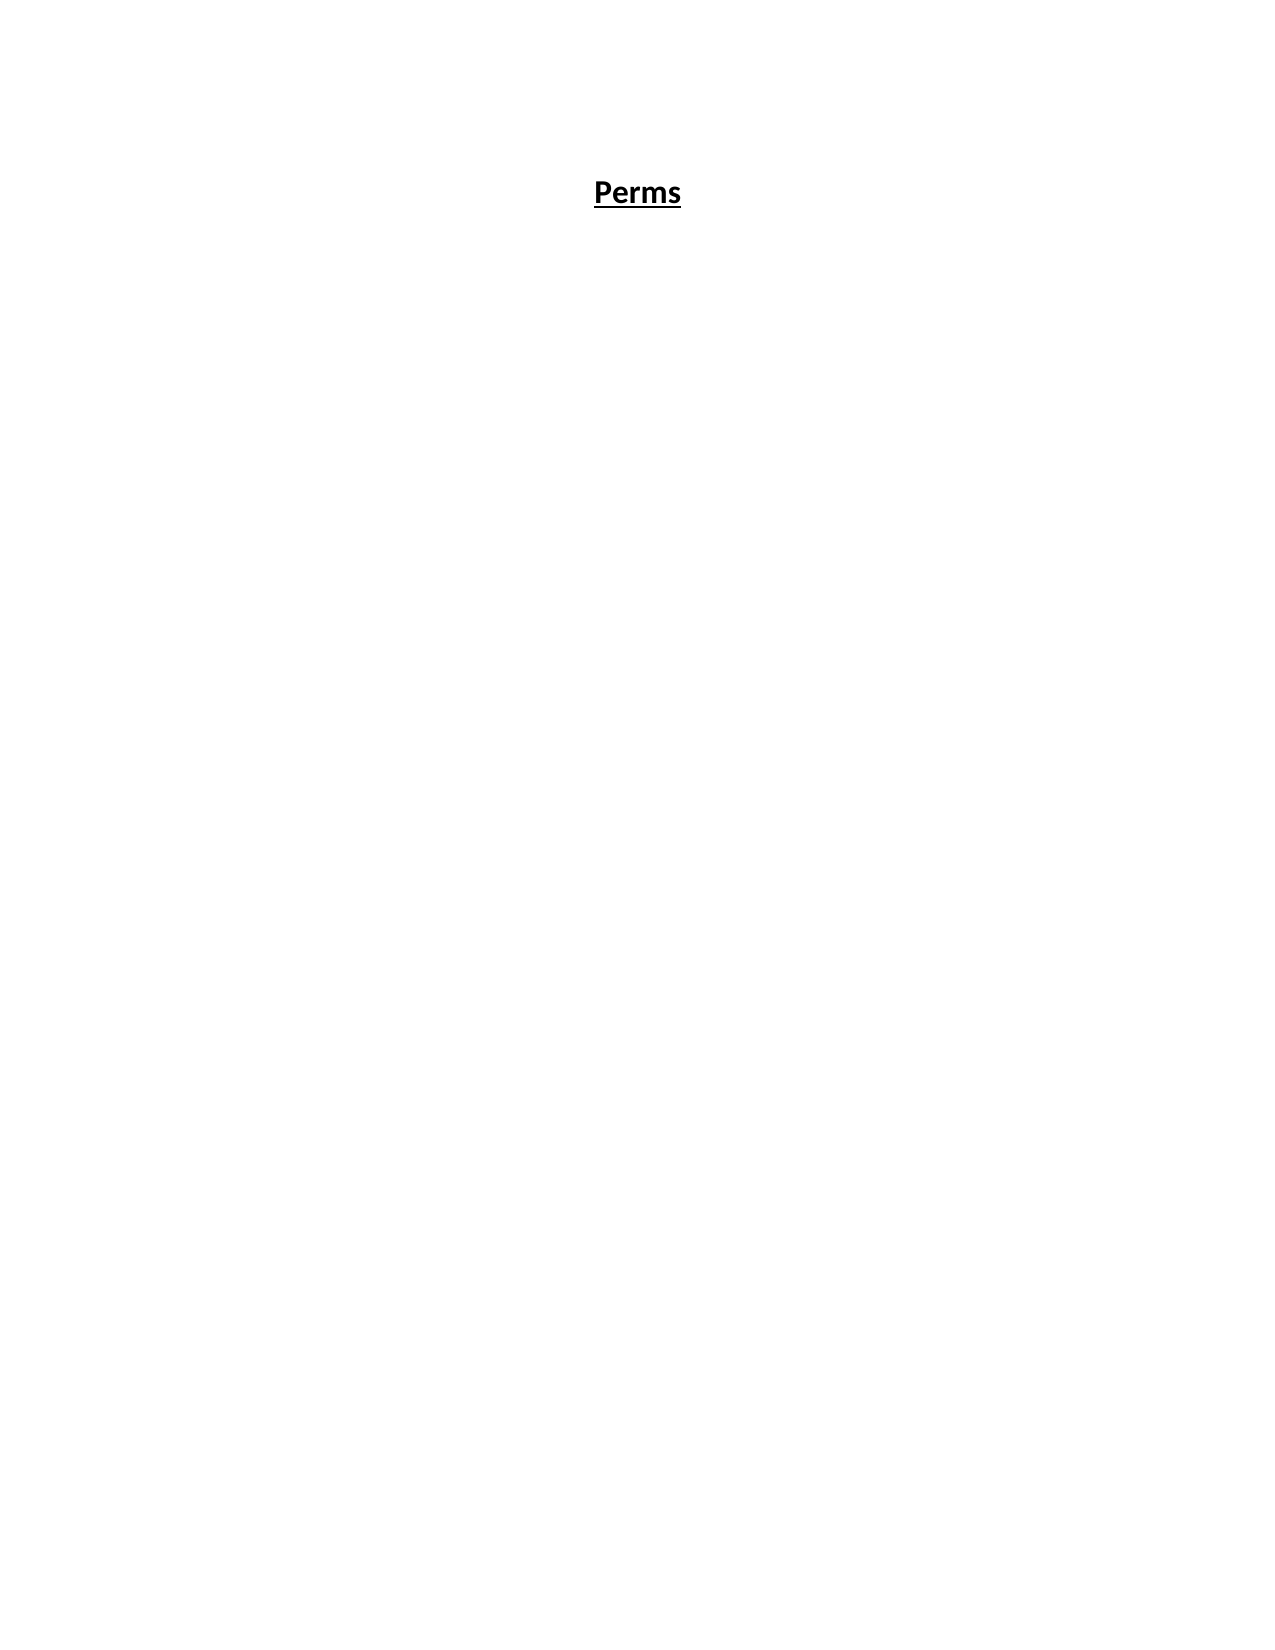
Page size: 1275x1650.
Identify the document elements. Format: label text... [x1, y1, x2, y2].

subtitle Perms [150, 171, 1125, 212]
